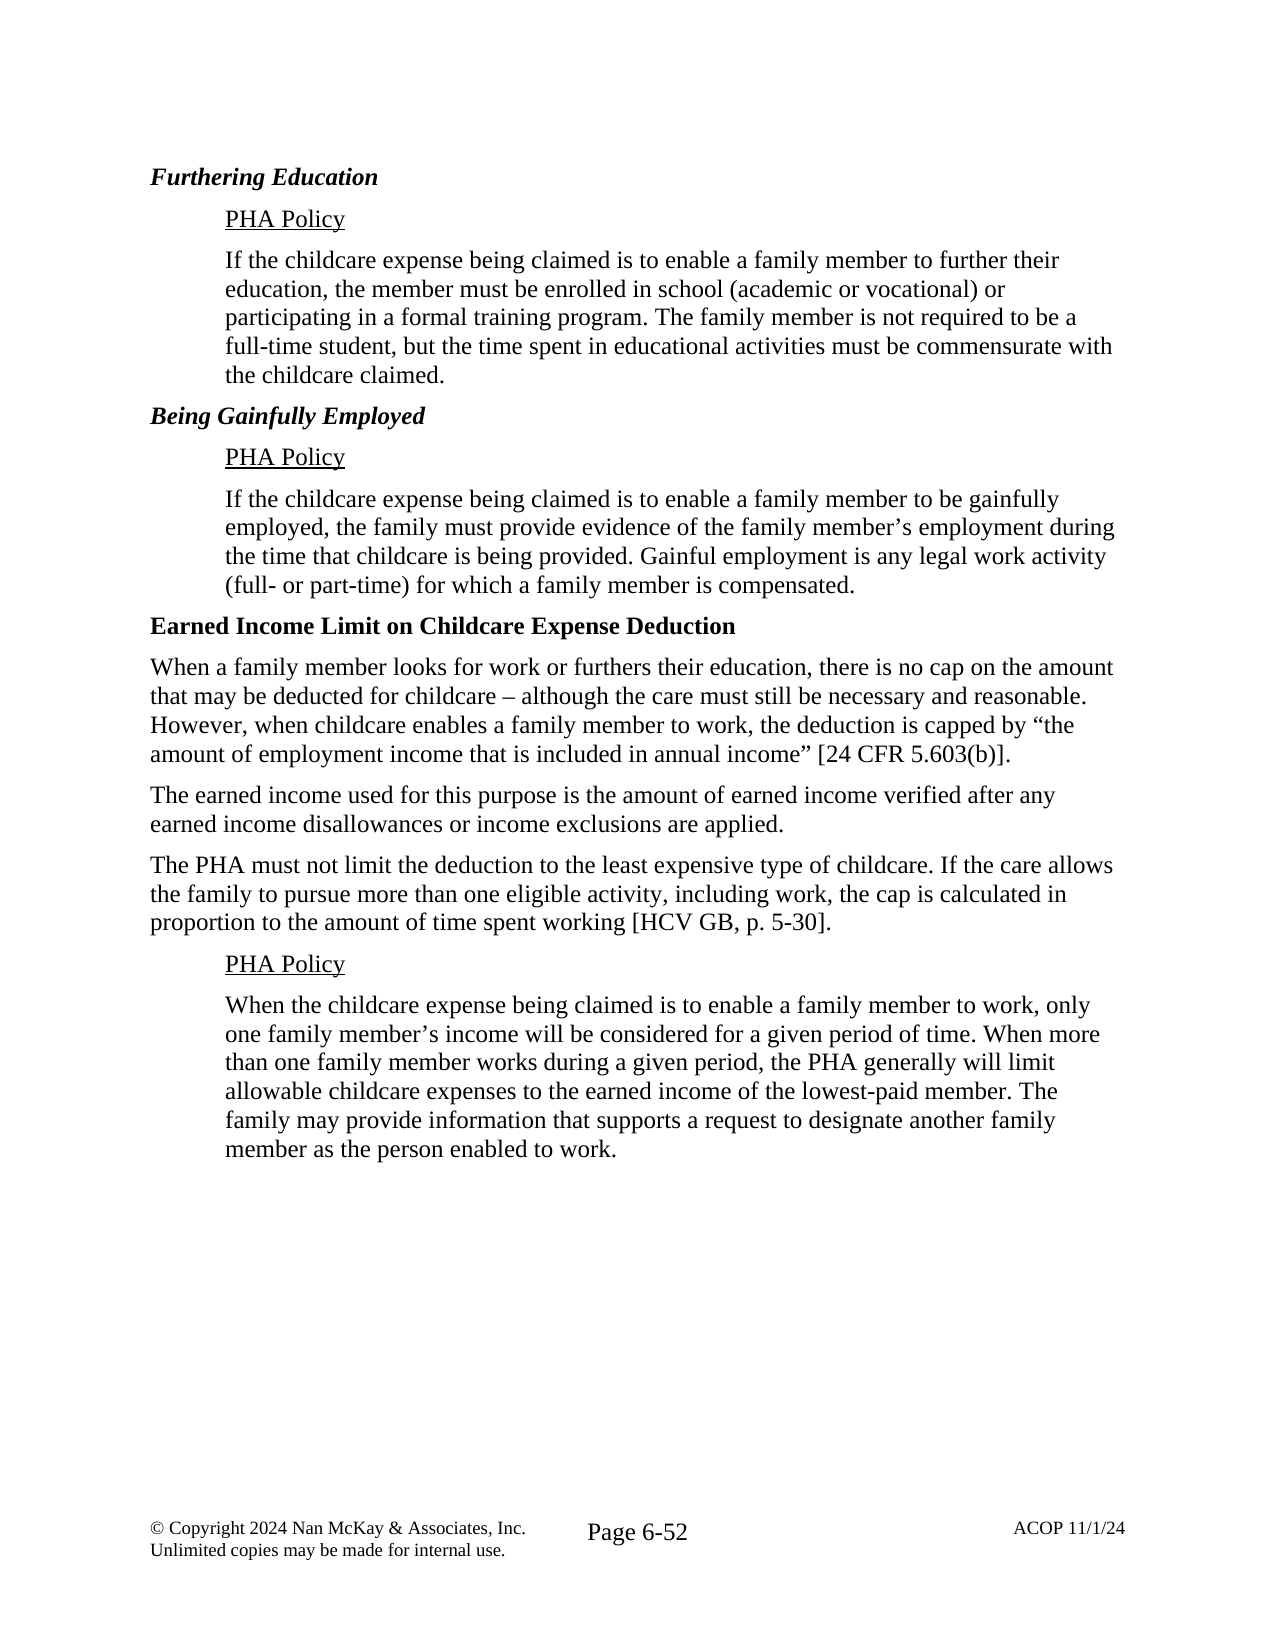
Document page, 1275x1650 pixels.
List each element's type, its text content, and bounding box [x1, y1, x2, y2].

text If the childcare expense being claimed is to enable a family member to further their education, the member must be enrolled in school (academic or vocational) or participating in a formal training program. The family member is not required to be a full-time student, but the time spent in educational activities must be commensurate with the childcare claimed. [225, 245, 1125, 389]
text When a family member looks for work or furthers their education, there is no cap on the amount that may be deducted for childcare – although the care must still be necessary and reasonable. However, when childcare enables a family member to work, the deduction is capped by “the amount of employment income that is included in annual income” [24 CFR 5.603(b)]. [150, 652, 1125, 767]
text Being Gainfully Employed [150, 401, 1125, 430]
text The earned income used for this purpose is the amount of earned income verified after any earned income disallowances or income exclusions are applied. [150, 780, 1125, 837]
text Earned Income Limit on Childcare Expense Deduction [150, 611, 1125, 640]
text The PHA must not limit the deduction to the least expensive type of childcare. If the care allows the family to pursue more than one eligible activity, including work, the cap is calculated in proportion to the amount of time spent working [HCV GB, p. 5-30]. [150, 850, 1125, 936]
text PHA Policy [225, 442, 1125, 471]
text PHA Policy [225, 949, 1125, 977]
text If the childcare expense being claimed is to enable a family member to be gainfully employed, the family must provide evidence of the family member’s employment during the time that childcare is being provided. Gainful employment is any legal work activity (full- or part-time) for which a family member is compensated. [225, 484, 1125, 599]
text Furthering Education [150, 162, 1125, 191]
text When the childcare expense being claimed is to enable a family member to work, only one family member’s income will be considered for a given period of time. When more than one family member works during a given period, the PHA generally will limit allowable childcare expenses to the earned income of the lowest-paid member. The family may provide information that supports a request to designate another family member as the person enabled to work. [225, 990, 1125, 1162]
text PHA Policy [225, 204, 1125, 232]
